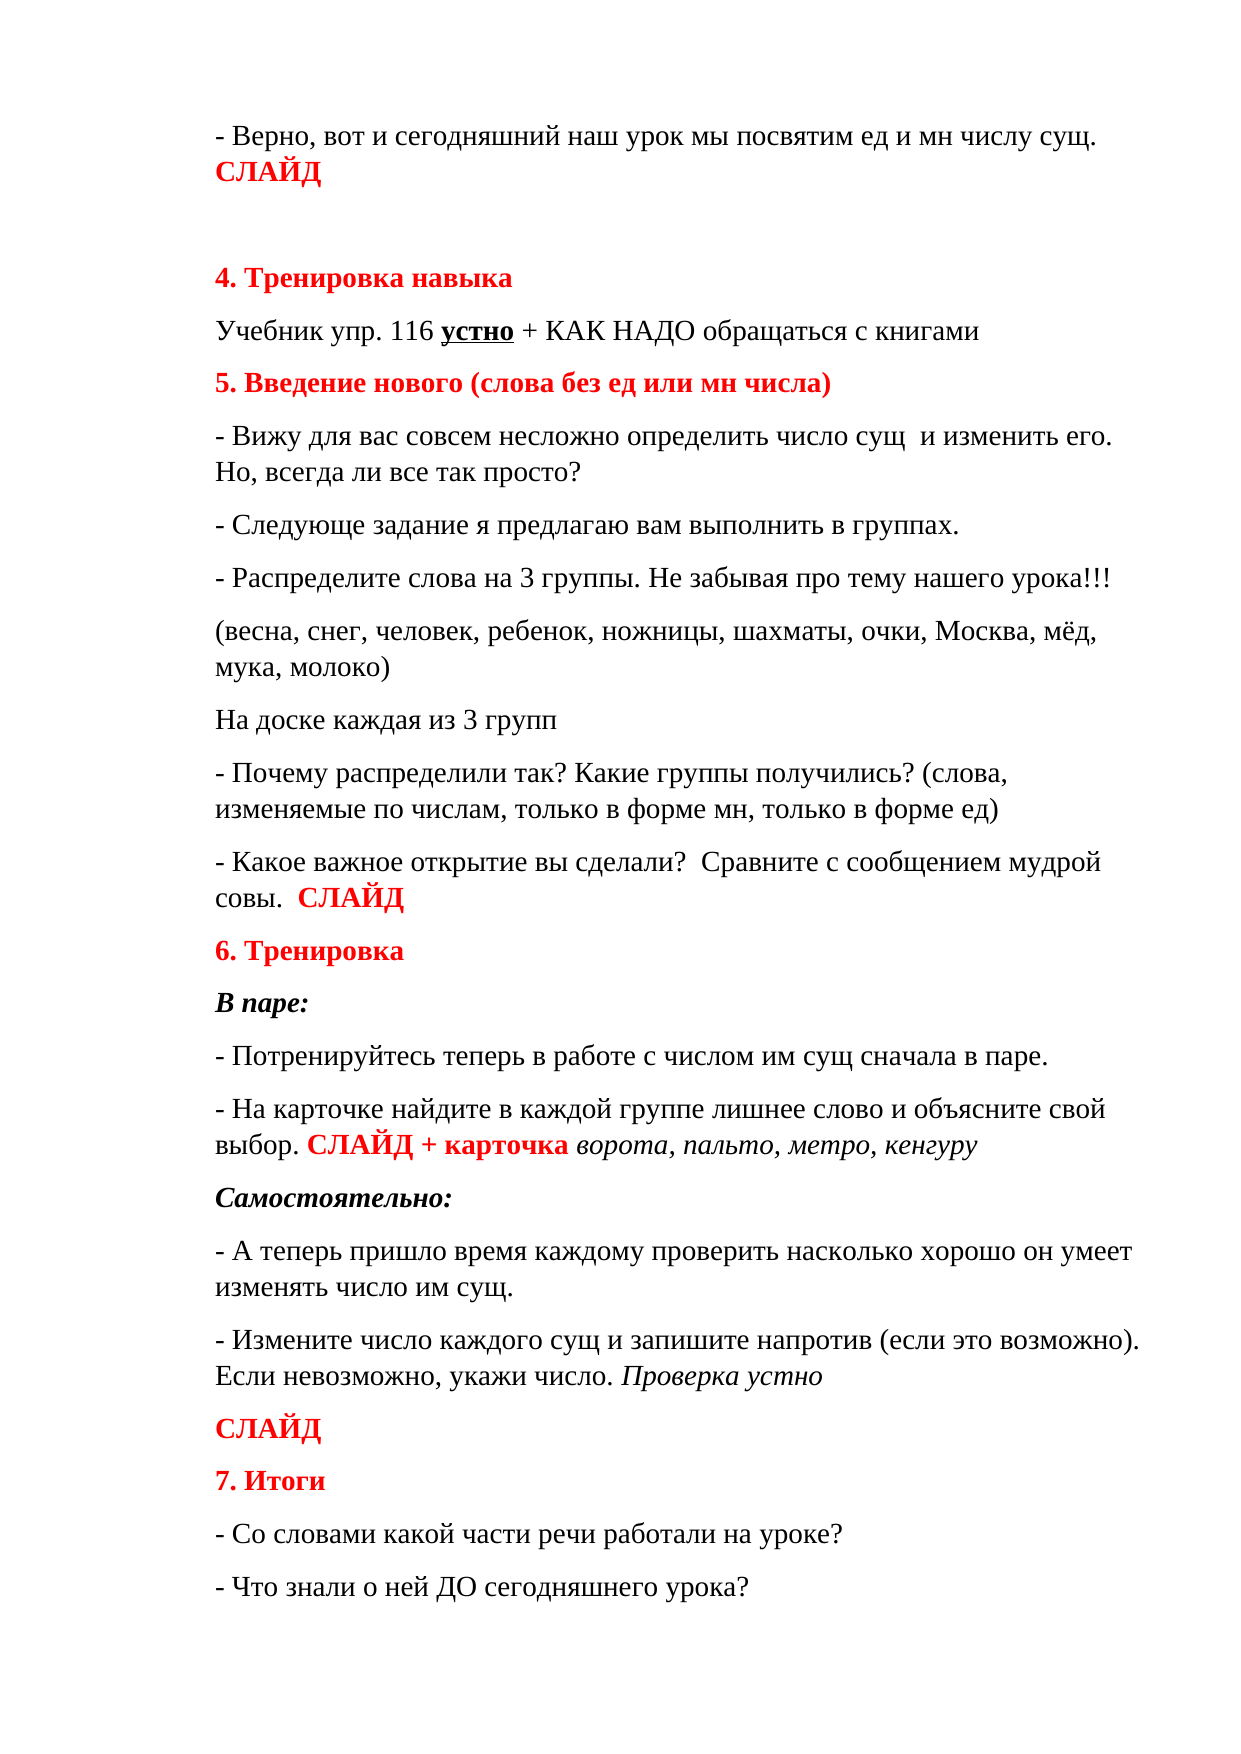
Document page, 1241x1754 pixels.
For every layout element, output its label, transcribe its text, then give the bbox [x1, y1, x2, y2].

text СЛАЙД [215, 1411, 1152, 1444]
text - Потренируйтесь теперь в работе с числом им сущ сначала в паре. [215, 1038, 1152, 1072]
text - Что знали о ней ДО сегодняшнего урока? [215, 1569, 1152, 1603]
text - Со словами какой части речи работали на уроке? [215, 1516, 1152, 1550]
text В паре: [215, 985, 1152, 1019]
text 5. Введение нового (слова без ед или мн числа) [215, 366, 1152, 399]
text 6. Тренировка [215, 933, 1152, 966]
text Самостоятельно: [215, 1180, 1152, 1213]
text 7. Итоги [215, 1463, 1152, 1497]
text - А теперь пришло время каждому проверить насколько хорошо он умеет изменять число им сущ. [215, 1233, 1152, 1302]
text - Распределите слова на 3 группы. Не забывая про тему нашего урока!!! [215, 560, 1152, 594]
text Учебник упр. 116 устно + КАК НАДО обращаться с книгами [215, 313, 1152, 346]
text На доске каждая из 3 групп [215, 702, 1152, 735]
text - Какое важное открытие вы сделали? Сравните с сообщением мудрой совы. СЛАЙД [215, 844, 1152, 913]
text - Вижу для вас совсем несложно определить число сущ и изменить его. Но, всегда ли все так просто? [215, 418, 1152, 488]
text (весна, снег, человек, ребенок, ножницы, шахматы, очки, Москва, мёд, мука, молоко) [215, 613, 1152, 683]
text - Верно, вот и сегодняшний наш урок мы посвятим ед и мн числу сущ. СЛАЙД [215, 118, 1152, 188]
text 4. Тренировка навыка [215, 260, 1152, 293]
text - На карточке найдите в каждой группе лишнее слово и объясните свой выбор. СЛАЙД + карточка ворота, пальто, метро, кенгуру [215, 1091, 1152, 1161]
text - Измените число каждого сущ и запишите напротив (если это возможно). Если невозможно, укажи число. Проверка устно [215, 1322, 1152, 1391]
text - Следующе задание я предлагаю вам выполнить в группах. [215, 507, 1152, 541]
text - Почему распределили так? Какие группы получились? (слова, изменяемые по числам, только в форме мн, только в форме ед) [215, 755, 1152, 824]
